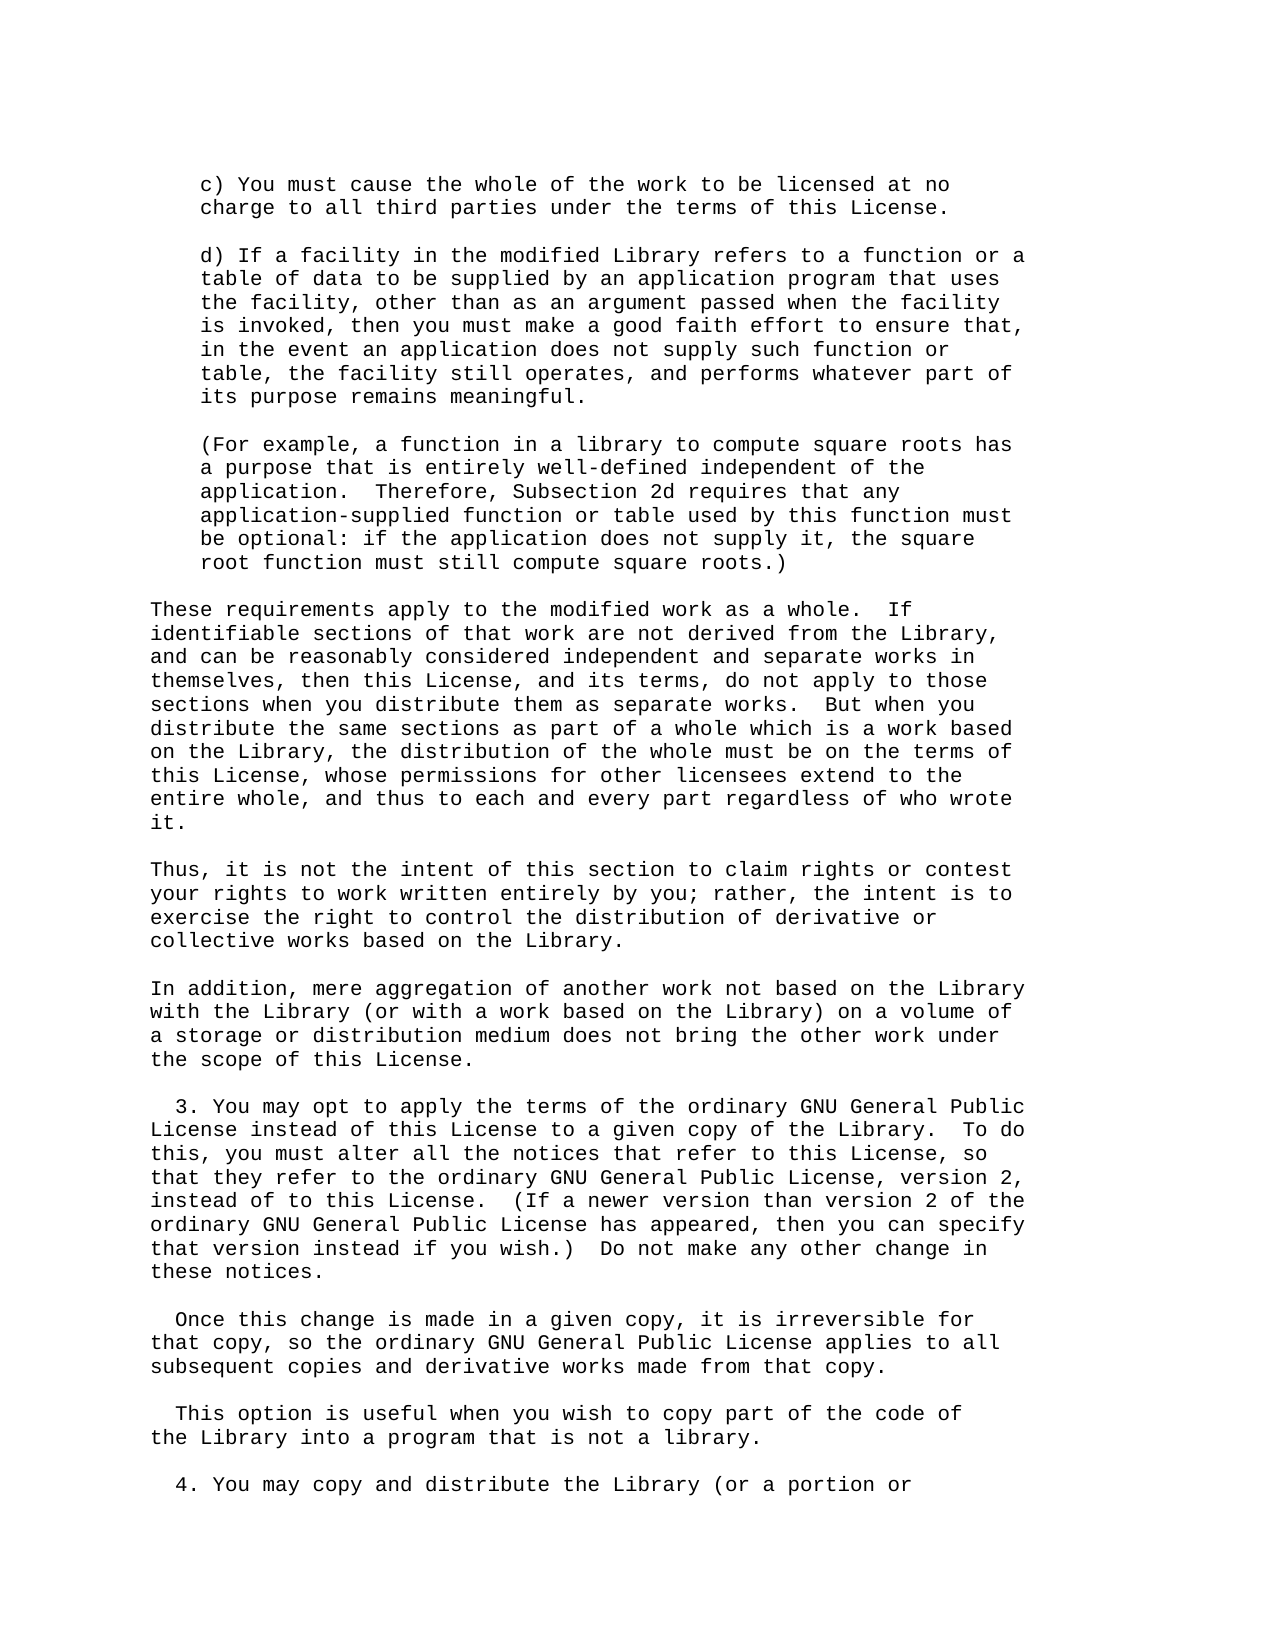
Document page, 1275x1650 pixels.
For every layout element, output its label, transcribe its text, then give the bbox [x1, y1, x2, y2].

text application. Therefore, Subsection 2d requires that any [150, 481, 1125, 505]
text application-supplied function or table used by this function must [150, 505, 1125, 528]
text Thus, it is not the intent of this section to claim rights or contest [150, 859, 1125, 883]
text ordinary GNU General Public License has appeared, then you can specify [150, 1214, 1125, 1238]
text This option is useful when you wish to copy part of the code of [150, 1403, 1125, 1427]
text (For example, a function in a library to compute square roots has [150, 434, 1125, 457]
text In addition, mere aggregation of another work not based on the Library [150, 978, 1125, 1001]
text root function must still compute square roots.) [150, 552, 1125, 576]
text collective works based on the Library. [150, 930, 1125, 954]
text sections when you distribute them as separate works. But when you [150, 694, 1125, 717]
text that they refer to the ordinary GNU General Public License, version 2, [150, 1167, 1125, 1190]
text the Library into a program that is not a library. [150, 1427, 1125, 1451]
text These requirements apply to the modified work as a whole. If [150, 599, 1125, 623]
text charge to all third parties under the terms of this License. [150, 197, 1125, 221]
text its purpose remains meaningful. [150, 386, 1125, 410]
text instead of to this License. (If a newer version than version 2 of the [150, 1190, 1125, 1214]
text exercise the right to control the distribution of derivative or [150, 907, 1125, 930]
text 3. You may opt to apply the terms of the ordinary GNU General Public [150, 1096, 1125, 1119]
text and can be reasonably considered independent and separate works in [150, 647, 1125, 670]
text be optional: if the application does not supply it, the square [150, 528, 1125, 552]
text that copy, so the ordinary GNU General Public License applies to all [150, 1332, 1125, 1356]
text Once this change is made in a given copy, it is irreversible for [150, 1309, 1125, 1332]
text 4. You may copy and distribute the Library (or a portion or [150, 1474, 1125, 1498]
text in the event an application does not supply such function or [150, 339, 1125, 363]
text that version instead if you wish.) Do not make any other change in [150, 1238, 1125, 1261]
text entire whole, and thus to each and every part regardless of who wrote [150, 788, 1125, 812]
text c) You must cause the whole of the work to be licensed at no [150, 174, 1125, 197]
text table of data to be supplied by an application program that uses [150, 268, 1125, 292]
text these notices. [150, 1261, 1125, 1285]
text it. [150, 812, 1125, 836]
text identifiable sections of that work are not derived from the Library, [150, 623, 1125, 647]
text your rights to work written entirely by you; rather, the intent is to [150, 883, 1125, 907]
text subsequent copies and derivative works made from that copy. [150, 1356, 1125, 1379]
text this License, whose permissions for other licensees extend to the [150, 765, 1125, 788]
text this, you must alter all the notices that refer to this License, so [150, 1143, 1125, 1167]
text with the Library (or with a work based on the Library) on a volume of [150, 1001, 1125, 1025]
text on the Library, the distribution of the whole must be on the terms of [150, 741, 1125, 765]
text d) If a facility in the modified Library refers to a function or a [150, 244, 1125, 268]
text a purpose that is entirely well-defined independent of the [150, 457, 1125, 481]
text a storage or distribution medium does not bring the other work under [150, 1025, 1125, 1048]
text is invoked, then you must make a good faith effort to ensure that, [150, 316, 1125, 339]
text table, the facility still operates, and performs whatever part of [150, 363, 1125, 386]
text the scope of this License. [150, 1048, 1125, 1072]
text themselves, then this License, and its terms, do not apply to those [150, 670, 1125, 694]
text the facility, other than as an argument passed when the facility [150, 292, 1125, 316]
text distribute the same sections as part of a whole which is a work based [150, 717, 1125, 741]
text License instead of this License to a given copy of the Library. To do [150, 1119, 1125, 1143]
